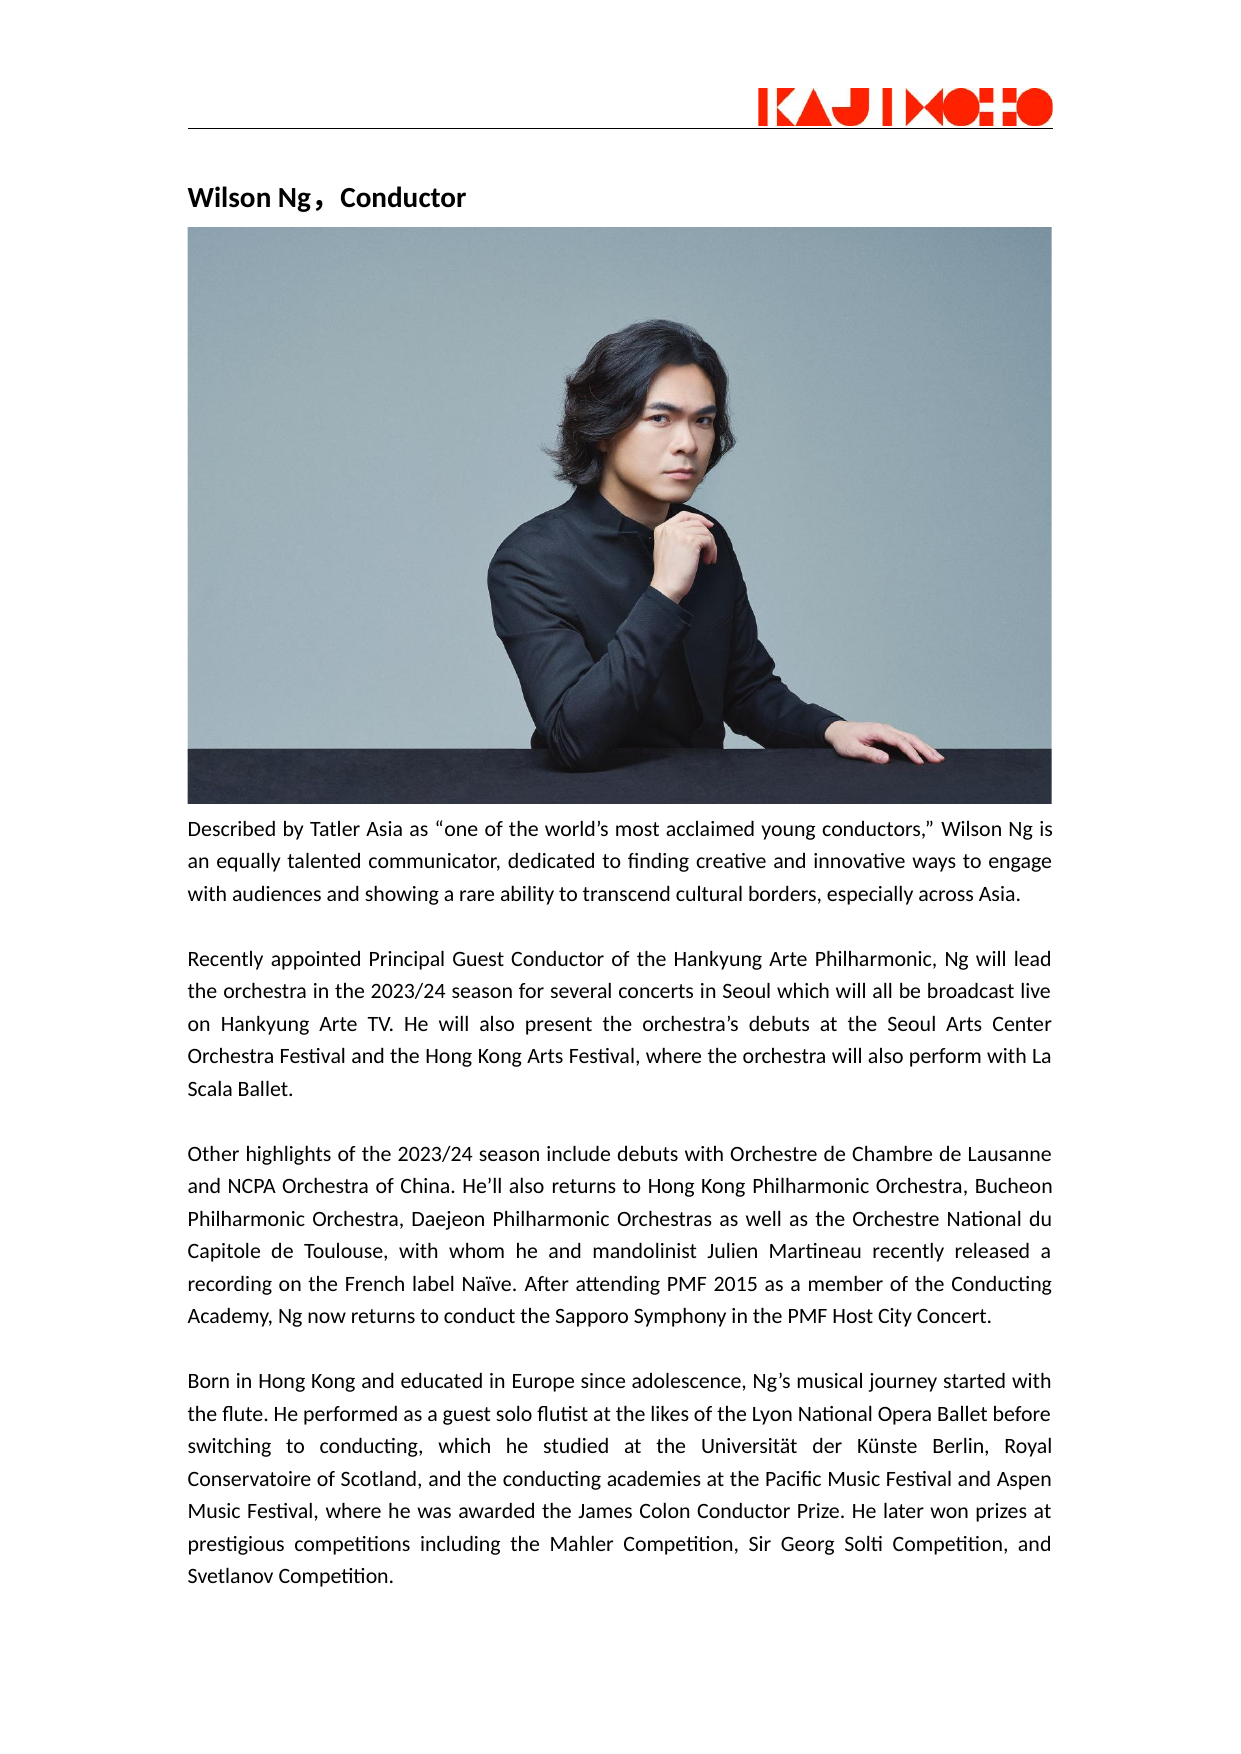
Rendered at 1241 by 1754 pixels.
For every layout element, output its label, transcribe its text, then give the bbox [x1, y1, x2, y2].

text Recently appointed Principal Guest Conductor of the Hankyung Arte Philharmonic, Ng will lead the orchestra in the 2023/24 season for several concerts in Seoul which will all be broadcast live on Hankyung Arte TV. He will also present the orchestra’s debuts at the Seoul Arts Center Orchestra Festival and the Hong Kong Arts Festival, where the orchestra will also perform with La Scala Ballet. [187, 942, 1053, 1104]
text Wilson Ng，Conductor [187, 162, 1053, 227]
text Described by Tatler Asia as “one of the world’s most acclaimed young conductors,” Wilson Ng is an equally talented communicator, dedicated to finding creative and innovative ways to engage with audiences and showing a rare ability to transcend cultural borders, especially across Asia. [187, 812, 1053, 909]
picture [187, 227, 1052, 804]
text Other highlights of the 2023/24 season include debuts with Orchestre de Chambre de Lausanne and NCPA Orchestra of China. He’ll also returns to Hong Kong Philharmonic Orchestra, Bucheon Philharmonic Orchestra, Daejeon Philharmonic Orchestras as well as the Orchestre National du Capitole de Toulouse, with whom he and mandolinist Julien Martineau recently released a recording on the French label Naïve. After attending PMF 2015 as a member of the Conducting Academy, Ng now returns to conduct the Sapporo Symphony in the PMF Host City Concert. [187, 1137, 1053, 1332]
picture [758, 88, 1053, 126]
text Born in Hong Kong and educated in Europe since adolescence, Ng’s musical journey started with the flute. He performed as a guest solo flutist at the likes of the Lyon National Opera Ballet before switching to conducting, which he studied at the Universität der Künste Berlin, Royal Conservatoire of Scotland, and the conducting academies at the Pacific Music Festival and Aspen Music Festival, where he was awarded the James Colon Conductor Prize. He later won prizes at prestigious competitions including the Mahler Competition, Sir Georg Solti Competition, and Svetlanov Competition. [187, 1364, 1053, 1592]
